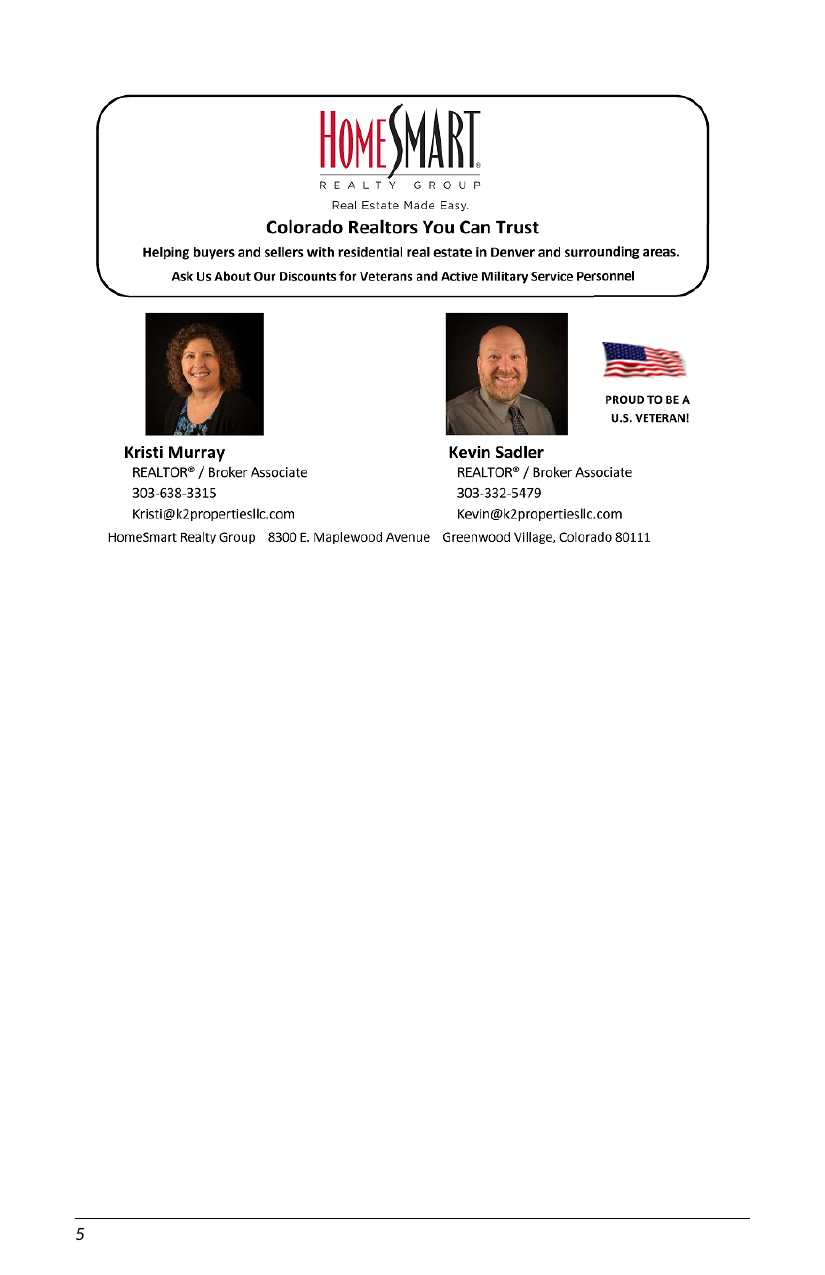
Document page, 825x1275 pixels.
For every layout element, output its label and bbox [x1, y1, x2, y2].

picture [77, 82, 734, 550]
